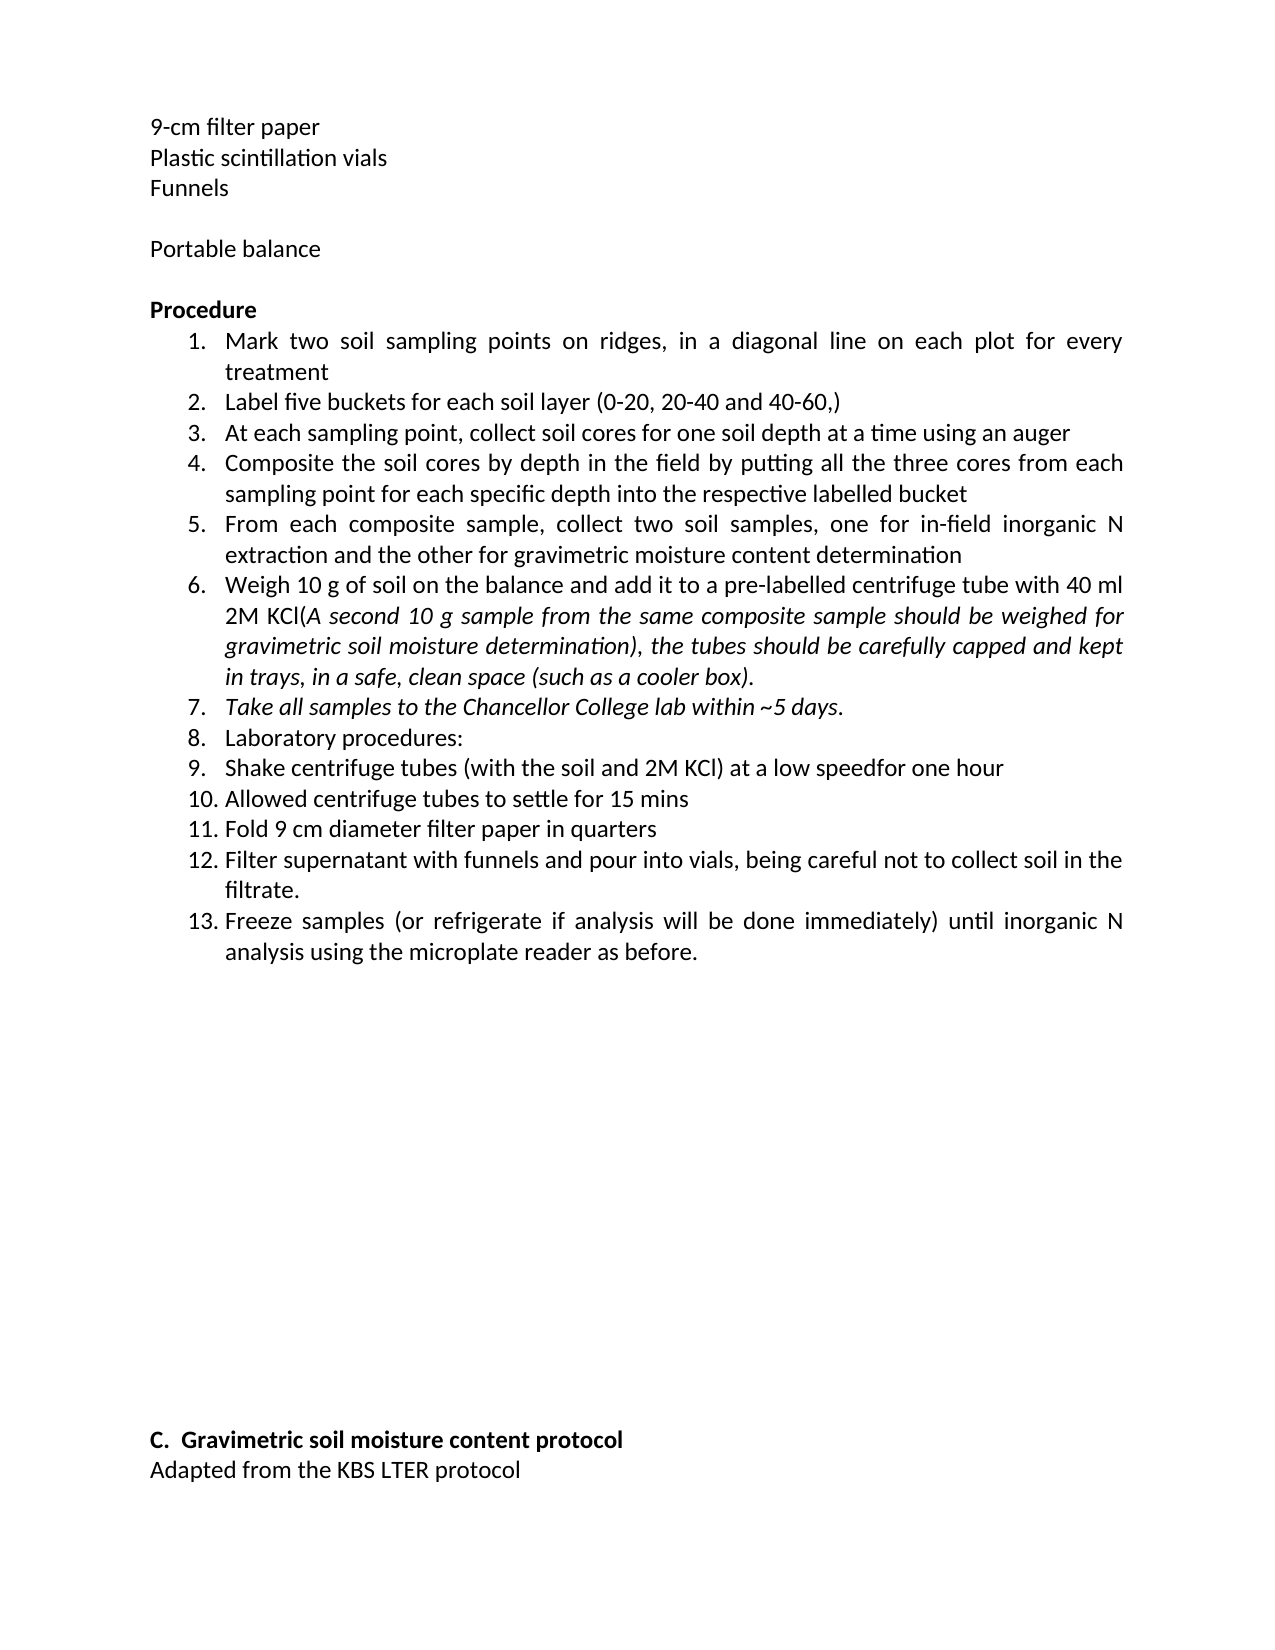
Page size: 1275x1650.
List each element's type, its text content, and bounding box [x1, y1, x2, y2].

text 9-cm filter paper [150, 112, 1125, 142]
list From each composite sample, collect two soil samples, one for in-field inorganic N extraction and the other for gravimetric moisture content determination [187, 508, 1125, 569]
list Label five buckets for each soil layer (0-20, 20-40 and 40-60,) [187, 386, 1125, 417]
list Laboratory procedures: [187, 722, 1125, 752]
list Allowed centrifuge tubes to settle for 15 mins [187, 783, 1125, 813]
list Composite the soil cores by depth in the field by putting all the three cores from each sampling point for each specific depth into the respective labelled bucket [187, 447, 1125, 508]
list Fold 9 cm diameter filter paper in quarters [187, 813, 1125, 844]
text Plastic scintillation vials [150, 142, 1125, 173]
text Adapted from the KBS LTER protocol [150, 1454, 1125, 1485]
text Procedure [150, 295, 1125, 325]
list Mark two soil sampling points on ridges, in a diagonal line on each plot for every treatment [187, 325, 1125, 386]
list Shake centrifuge tubes (with the soil and 2M KCl) at a low speedfor one hour [187, 752, 1125, 783]
text C. Gravimetric soil moisture content protocol [150, 1424, 1125, 1454]
list Filter supernatant with funnels and pour into vials, being careful not to collect soil in the filtrate. [187, 844, 1125, 905]
list Take all samples to the Chancellor College lab within ~5 days. [187, 691, 1125, 722]
list Weigh 10 g of soil on the balance and add it to a pre-labelled centrifuge tube with 40 ml 2M KCl(A second 10 g sample from the same composite sample should be weighed for gravimetric soil moisture determination), the tubes should be carefully capped and kept in trays, in a safe, clean space (such as a cooler box). [187, 569, 1125, 691]
list Freeze samples (or refrigerate if analysis will be done immediately) until inorganic N analysis using the microplate reader as before. [187, 905, 1125, 966]
text Portable balance [150, 234, 1125, 264]
text Funnels [150, 173, 1125, 203]
list At each sampling point, collect soil cores for one soil depth at a time using an auger [187, 417, 1125, 447]
